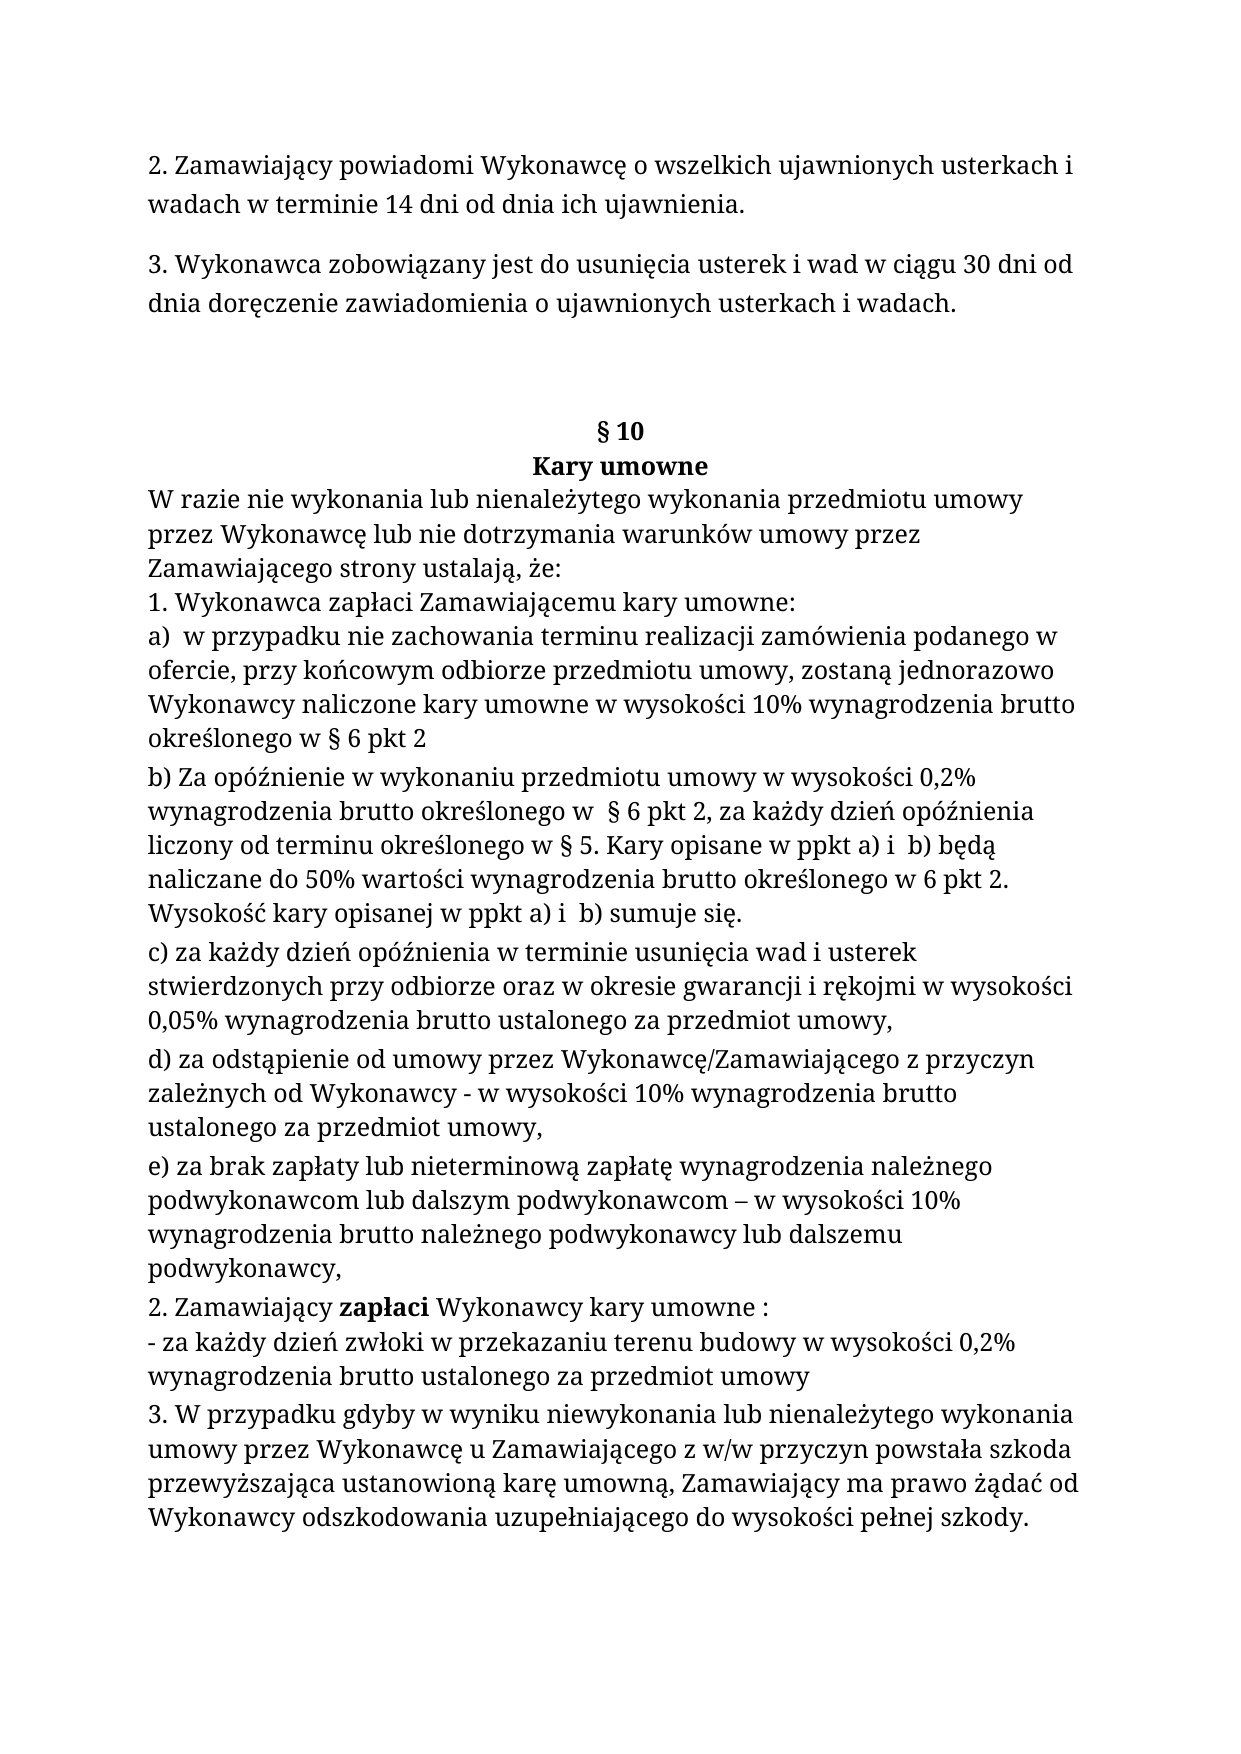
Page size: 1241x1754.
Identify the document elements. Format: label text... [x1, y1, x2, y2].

text a) w przypadku nie zachowania terminu realizacji zamówienia podanego w ofercie, przy końcowym odbiorze przedmiotu umowy, zostaną jednorazowo Wykonawcy naliczone kary umowne w wysokości 10% wynagrodzenia brutto określonego w § 6 pkt 2 [148, 618, 1093, 755]
text c) za każdy dzień opóźnienia w terminie usunięcia wad i usterek stwierdzonych przy odbiorze oraz w okresie gwarancji i rękojmi w wysokości 0,05% wynagrodzenia brutto ustalonego za przedmiot umowy, [148, 935, 1093, 1037]
text 2. Zamawiający zapłaci Wykonawcy kary umowne : [148, 1290, 1093, 1324]
text 2. Zamawiający powiadomi Wykonawcę o wszelkich ujawnionych usterkach i wadach w terminie 14 dni od dnia ich ujawnienia. [148, 148, 1093, 221]
text d) za odstąpienie od umowy przez Wykonawcę/Zamawiającego z przyczyn zależnych od Wykonawcy - w wysokości 10% wynagrodzenia brutto ustalonego za przedmiot umowy, [148, 1042, 1093, 1144]
text W razie nie wykonania lub nienależytego wykonania przedmiotu umowy przez Wykonawcę lub nie dotrzymania warunków umowy przez Zamawiającego strony ustalają, że: [148, 482, 1093, 584]
text 1. Wykonawca zapłaci Zamawiającemu kary umowne: [148, 584, 1093, 618]
text - za każdy dzień zwłoki w przekazaniu terenu budowy w wysokości 0,2% wynagrodzenia brutto ustalonego za przedmiot umowy [148, 1324, 1093, 1392]
text 3. W przypadku gdyby w wyniku niewykonania lub nienależytego wykonania umowy przez Wykonawcę u Zamawiającego z w/w przyczyn powstała szkoda przewyższająca ustanowioną karę umowną, Zamawiający ma prawo żądać od Wykonawcy odszkodowania uzupełniającego do wysokości pełnej szkody. [148, 1397, 1093, 1533]
text 3. Wykonawca zobowiązany jest do usunięcia usterek i wad w ciągu 30 dni od dnia doręczenie zawiadomienia o ujawnionych usterkach i wadach. [148, 247, 1093, 320]
text e) za brak zapłaty lub nieterminową zapłatę wynagrodzenia należnego podwykonawcom lub dalszym podwykonawcom – w wysokości 10% wynagrodzenia brutto należnego podwykonawcy lub dalszemu podwykonawcy, [148, 1149, 1093, 1285]
text b) Za opóźnienie w wykonaniu przedmiotu umowy w wysokości 0,2% wynagrodzenia brutto określonego w § 6 pkt 2, za każdy dzień opóźnienia liczony od terminu określonego w § 5. Kary opisane w ppkt a) i b) będą naliczane do 50% wartości wynagrodzenia brutto określonego w 6 pkt 2. Wysokość kary opisanej w ppkt a) i b) sumuje się. [148, 759, 1093, 930]
text § 10 [148, 414, 1093, 448]
text Kary umowne [148, 448, 1093, 482]
